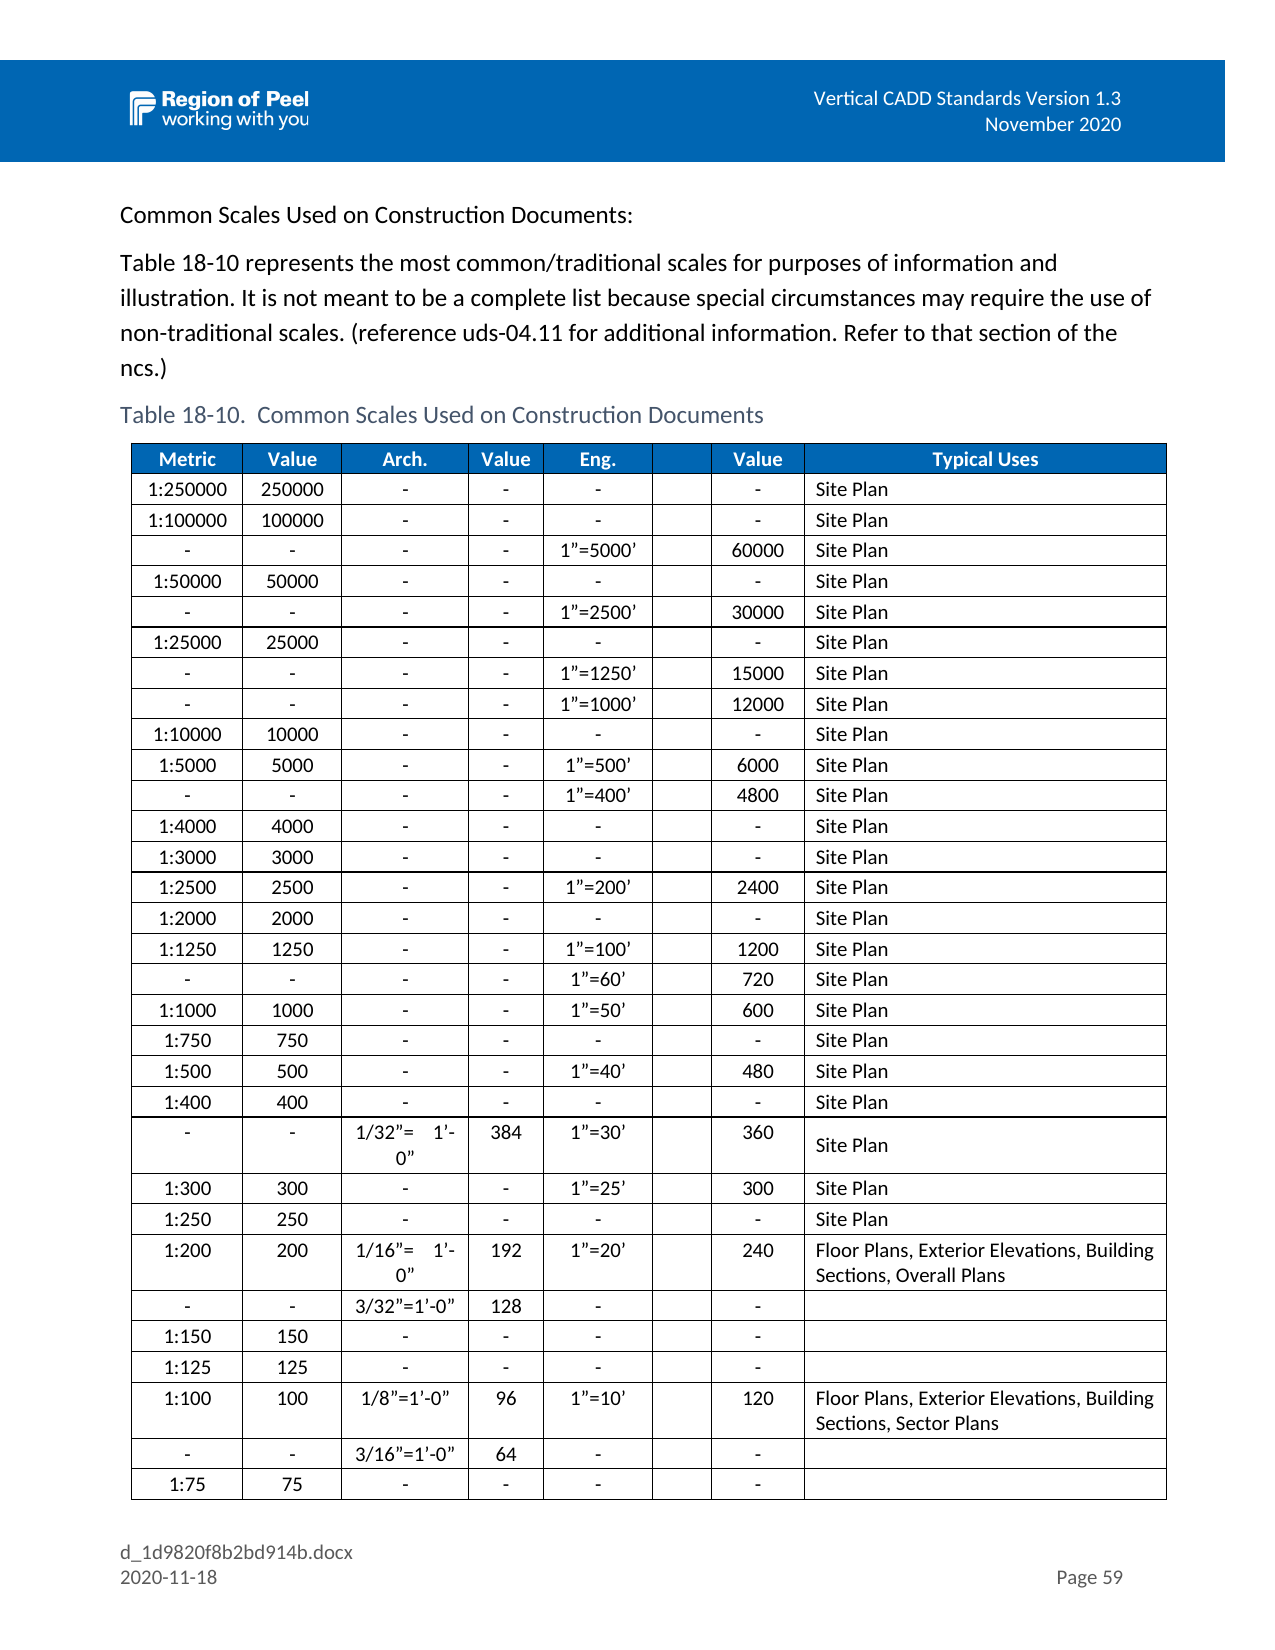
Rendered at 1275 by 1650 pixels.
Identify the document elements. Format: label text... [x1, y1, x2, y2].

table_cell [653, 811, 711, 841]
table_cell - [544, 1026, 652, 1055]
table_cell 12000 [712, 689, 804, 718]
table_cell - [342, 934, 468, 963]
table_cell Site Plan [805, 505, 1166, 534]
table_cell 1:50000 [132, 566, 242, 596]
text Common Scales Used on Construction Documents: [120, 200, 1155, 230]
table_cell 120 [712, 1383, 804, 1438]
table_cell Site Plan [805, 1118, 1166, 1172]
table_cell 1/16”= 1’-0” [342, 1235, 468, 1290]
table_cell [653, 566, 711, 596]
table_cell - [544, 719, 652, 749]
table_cell - [132, 1118, 242, 1172]
table_header Metric [132, 444, 242, 473]
table_cell - [132, 689, 242, 718]
table_cell - [544, 842, 652, 871]
table_cell [653, 1118, 711, 1172]
table_cell - [342, 1026, 468, 1055]
table_cell [653, 842, 711, 871]
table_cell Site Plan [805, 1026, 1166, 1055]
table_cell Site Plan [805, 658, 1166, 688]
table_cell 1:75 [132, 1469, 242, 1499]
table_cell 64 [469, 1439, 543, 1468]
table_cell - [243, 1118, 341, 1172]
table_cell 150 [243, 1321, 341, 1351]
table_cell Site Plan [805, 474, 1166, 504]
table_cell - [544, 1321, 652, 1351]
table_cell Site Plan [805, 964, 1166, 994]
picture [129, 91, 309, 130]
table_cell - [342, 1204, 468, 1234]
table_cell 200 [243, 1235, 341, 1290]
table_cell 1:125 [132, 1352, 242, 1382]
table_cell 1:25000 [132, 628, 242, 657]
table_cell [805, 1291, 1166, 1320]
table_cell - [243, 658, 341, 688]
table_cell 1:4000 [132, 811, 242, 841]
table_cell - [469, 1321, 543, 1351]
table_cell - [132, 964, 242, 994]
table_cell - [712, 1352, 804, 1382]
table_cell 1:5000 [132, 750, 242, 779]
table_cell [653, 597, 711, 626]
table_cell 1:100000 [132, 505, 242, 534]
table_cell - [342, 658, 468, 688]
table_cell - [132, 536, 242, 565]
table_cell Site Plan [805, 781, 1166, 810]
table_cell - [544, 1204, 652, 1234]
table_cell - [544, 566, 652, 596]
table_cell Site Plan [805, 842, 1166, 871]
table_cell - [469, 505, 543, 534]
table_cell - [342, 1056, 468, 1086]
table_cell Site Plan [805, 934, 1166, 963]
table_cell Site Plan [805, 995, 1166, 1024]
table_cell 240 [712, 1235, 804, 1290]
table_header [653, 444, 711, 473]
table_cell 1/32”= 1’-0” [342, 1118, 468, 1172]
table_cell - [342, 1321, 468, 1351]
table_cell Site Plan [805, 566, 1166, 596]
table_cell - [342, 995, 468, 1024]
table_cell 30000 [712, 597, 804, 626]
table_cell - [243, 597, 341, 626]
table_cell 2500 [243, 873, 341, 902]
table_cell - [243, 781, 341, 810]
table_cell 1:150 [132, 1321, 242, 1351]
table_cell - [544, 903, 652, 933]
table_cell 96 [469, 1383, 543, 1438]
table_cell [653, 964, 711, 994]
table_cell 1000 [243, 995, 341, 1024]
table_header Arch. [342, 444, 468, 473]
table_cell - [712, 1439, 804, 1468]
table_cell Site Plan [805, 750, 1166, 779]
table_cell - [342, 1174, 468, 1203]
table_cell - [544, 628, 652, 657]
table_cell 1250 [243, 934, 341, 963]
table_cell 1:400 [132, 1087, 242, 1116]
table_cell [653, 1469, 711, 1499]
table_cell - [469, 536, 543, 565]
table_cell - [469, 1174, 543, 1203]
table_cell 300 [243, 1174, 341, 1203]
table_cell - [342, 1352, 468, 1382]
table_cell [653, 658, 711, 688]
table_cell - [712, 1087, 804, 1116]
table_cell [653, 1235, 711, 1290]
table_cell - [469, 597, 543, 626]
table_cell [653, 1291, 711, 1320]
table_cell 75 [243, 1469, 341, 1499]
table_cell 1:1250 [132, 934, 242, 963]
table_cell 250 [243, 1204, 341, 1234]
table_cell [653, 995, 711, 1024]
table_cell 600 [712, 995, 804, 1024]
table_cell [653, 474, 711, 504]
table_cell 1:100 [132, 1383, 242, 1438]
table_cell - [469, 1056, 543, 1086]
table_cell [805, 1352, 1166, 1382]
table_cell - [469, 628, 543, 657]
table_cell Site Plan [805, 1174, 1166, 1203]
table_cell - [712, 1204, 804, 1234]
table_cell 60000 [712, 536, 804, 565]
table_cell - [469, 811, 543, 841]
table_cell - [342, 781, 468, 810]
table_cell 15000 [712, 658, 804, 688]
table_cell - [469, 1469, 543, 1499]
table_cell 1:2000 [132, 903, 242, 933]
table_cell [653, 1352, 711, 1382]
table_cell [805, 1321, 1166, 1351]
table_header Value [243, 444, 341, 473]
table_cell - [544, 474, 652, 504]
table_cell 128 [469, 1291, 543, 1320]
table_cell 5000 [243, 750, 341, 779]
table_cell [653, 505, 711, 534]
table_cell - [469, 873, 543, 902]
table_cell - [342, 842, 468, 871]
table_cell [653, 1087, 711, 1116]
table_cell - [342, 566, 468, 596]
table_cell 10000 [243, 719, 341, 749]
table_cell 2400 [712, 873, 804, 902]
table_cell - [132, 1291, 242, 1320]
table_cell 100000 [243, 505, 341, 534]
table_cell 500 [243, 1056, 341, 1086]
table_cell 1”=50’ [544, 995, 652, 1024]
table_cell - [469, 1204, 543, 1234]
table_cell Site Plan [805, 1204, 1166, 1234]
table_cell - [342, 719, 468, 749]
table_cell 1”=2500’ [544, 597, 652, 626]
table_cell - [243, 536, 341, 565]
table_cell [653, 536, 711, 565]
table_cell - [469, 689, 543, 718]
table_cell 384 [469, 1118, 543, 1172]
table_cell 125 [243, 1352, 341, 1382]
table_cell - [469, 1352, 543, 1382]
table_cell [653, 1026, 711, 1055]
table_cell 1/8”=1’-0” [342, 1383, 468, 1438]
table_cell [653, 689, 711, 718]
table_cell - [712, 842, 804, 871]
table_cell [805, 1469, 1166, 1499]
table_cell - [469, 474, 543, 504]
table_cell - [342, 964, 468, 994]
table_cell Floor Plans, Exterior Elevations, Building Sections, Sector Plans [805, 1383, 1166, 1438]
table_cell 3/32”=1’-0” [342, 1291, 468, 1320]
table_cell Site Plan [805, 811, 1166, 841]
table_cell - [469, 903, 543, 933]
table_cell 1:200 [132, 1235, 242, 1290]
table_cell Site Plan [805, 628, 1166, 657]
table_cell [653, 934, 711, 963]
table_cell 400 [243, 1087, 341, 1116]
table_cell Site Plan [805, 1056, 1166, 1086]
table_cell - [712, 1469, 804, 1499]
table_cell - [243, 1439, 341, 1468]
table_cell 1:3000 [132, 842, 242, 871]
table_cell - [712, 1291, 804, 1320]
table_cell 2000 [243, 903, 341, 933]
table_cell 50000 [243, 566, 341, 596]
table_cell 1”=1250’ [544, 658, 652, 688]
table_cell [653, 903, 711, 933]
table_header Eng. [544, 444, 652, 473]
table_cell - [342, 536, 468, 565]
table_cell - [342, 505, 468, 534]
table_cell [653, 1321, 711, 1351]
table_cell Site Plan [805, 1087, 1166, 1116]
table_cell 1”=200’ [544, 873, 652, 902]
table_cell - [243, 964, 341, 994]
table_cell 360 [712, 1118, 804, 1172]
table_cell [653, 1056, 711, 1086]
table_header Typical Uses [805, 444, 1166, 473]
table_cell 192 [469, 1235, 543, 1290]
table_cell - [544, 1439, 652, 1468]
table_cell - [712, 1321, 804, 1351]
table_cell - [544, 1291, 652, 1320]
table_cell 1:750 [132, 1026, 242, 1055]
table_cell 1”=1000’ [544, 689, 652, 718]
table_cell [653, 719, 711, 749]
table_cell Site Plan [805, 873, 1166, 902]
table_cell - [712, 474, 804, 504]
table_cell - [132, 1439, 242, 1468]
table_cell - [342, 873, 468, 902]
table_cell - [712, 505, 804, 534]
table_cell - [243, 689, 341, 718]
table_cell - [469, 964, 543, 994]
table_cell 1”=400’ [544, 781, 652, 810]
table_cell 1:500 [132, 1056, 242, 1086]
table_cell [653, 1204, 711, 1234]
table_cell 750 [243, 1026, 341, 1055]
table_cell - [342, 628, 468, 657]
table_cell - [469, 1026, 543, 1055]
table_cell 1”=500’ [544, 750, 652, 779]
table_cell - [132, 781, 242, 810]
table_cell Site Plan [805, 689, 1166, 718]
table_cell 1”=60’ [544, 964, 652, 994]
table_cell 1”=25’ [544, 1174, 652, 1203]
table_cell - [469, 934, 543, 963]
table_cell [805, 1439, 1166, 1468]
table_cell 6000 [712, 750, 804, 779]
table_cell - [544, 811, 652, 841]
table_cell - [342, 750, 468, 779]
table_cell - [469, 566, 543, 596]
table_cell 1:300 [132, 1174, 242, 1203]
table_cell - [544, 1087, 652, 1116]
table_cell - [342, 1087, 468, 1116]
table_cell 720 [712, 964, 804, 994]
table_cell 1:250 [132, 1204, 242, 1234]
table_cell 1”=40’ [544, 1056, 652, 1086]
table_cell 1:250000 [132, 474, 242, 504]
table_cell - [544, 505, 652, 534]
table_cell Floor Plans, Exterior Elevations, Building Sections, Overall Plans [805, 1235, 1166, 1290]
table_cell 1:2500 [132, 873, 242, 902]
table_cell - [342, 1469, 468, 1499]
table_cell 1200 [712, 934, 804, 963]
table_cell 1”=30’ [544, 1118, 652, 1172]
table_cell 100 [243, 1383, 341, 1438]
table_cell 25000 [243, 628, 341, 657]
table_cell - [712, 811, 804, 841]
table_cell 3000 [243, 842, 341, 871]
table_cell - [712, 566, 804, 596]
table_cell - [469, 781, 543, 810]
table_cell [653, 873, 711, 902]
table_cell - [342, 903, 468, 933]
table_cell [653, 781, 711, 810]
table_header Value [712, 444, 804, 473]
table_cell - [469, 658, 543, 688]
table_cell [653, 750, 711, 779]
table_cell - [544, 1352, 652, 1382]
table_cell 1:1000 [132, 995, 242, 1024]
table_cell 300 [712, 1174, 804, 1203]
table_cell - [712, 628, 804, 657]
table_cell - [132, 597, 242, 626]
table_cell 1:10000 [132, 719, 242, 749]
table_cell - [342, 689, 468, 718]
table_cell [653, 628, 711, 657]
table_cell 4000 [243, 811, 341, 841]
table_cell 1”=10’ [544, 1383, 652, 1438]
table_cell Site Plan [805, 719, 1166, 749]
table_cell - [132, 658, 242, 688]
table_cell 1”=20’ [544, 1235, 652, 1290]
table_cell - [712, 719, 804, 749]
table_cell Site Plan [805, 536, 1166, 565]
table_cell - [342, 474, 468, 504]
table_cell 250000 [243, 474, 341, 504]
table_cell [653, 1439, 711, 1468]
table_cell 3/16”=1’-0” [342, 1439, 468, 1468]
table_cell - [544, 1469, 652, 1499]
table_cell - [469, 719, 543, 749]
table_cell - [469, 995, 543, 1024]
table_cell [653, 1174, 711, 1203]
table_cell 480 [712, 1056, 804, 1086]
table_header Value [469, 444, 543, 473]
table_cell 1”=5000’ [544, 536, 652, 565]
table_cell 1”=100’ [544, 934, 652, 963]
table_cell - [469, 750, 543, 779]
table_cell - [243, 1291, 341, 1320]
table_cell [653, 1383, 711, 1438]
table_cell Site Plan [805, 597, 1166, 626]
table_cell 4800 [712, 781, 804, 810]
table_cell - [342, 597, 468, 626]
table_cell - [342, 811, 468, 841]
table_cell Site Plan [805, 903, 1166, 933]
table_cell - [712, 1026, 804, 1055]
table_cell - [469, 1087, 543, 1116]
table_cell - [712, 903, 804, 933]
table_cell - [469, 842, 543, 871]
